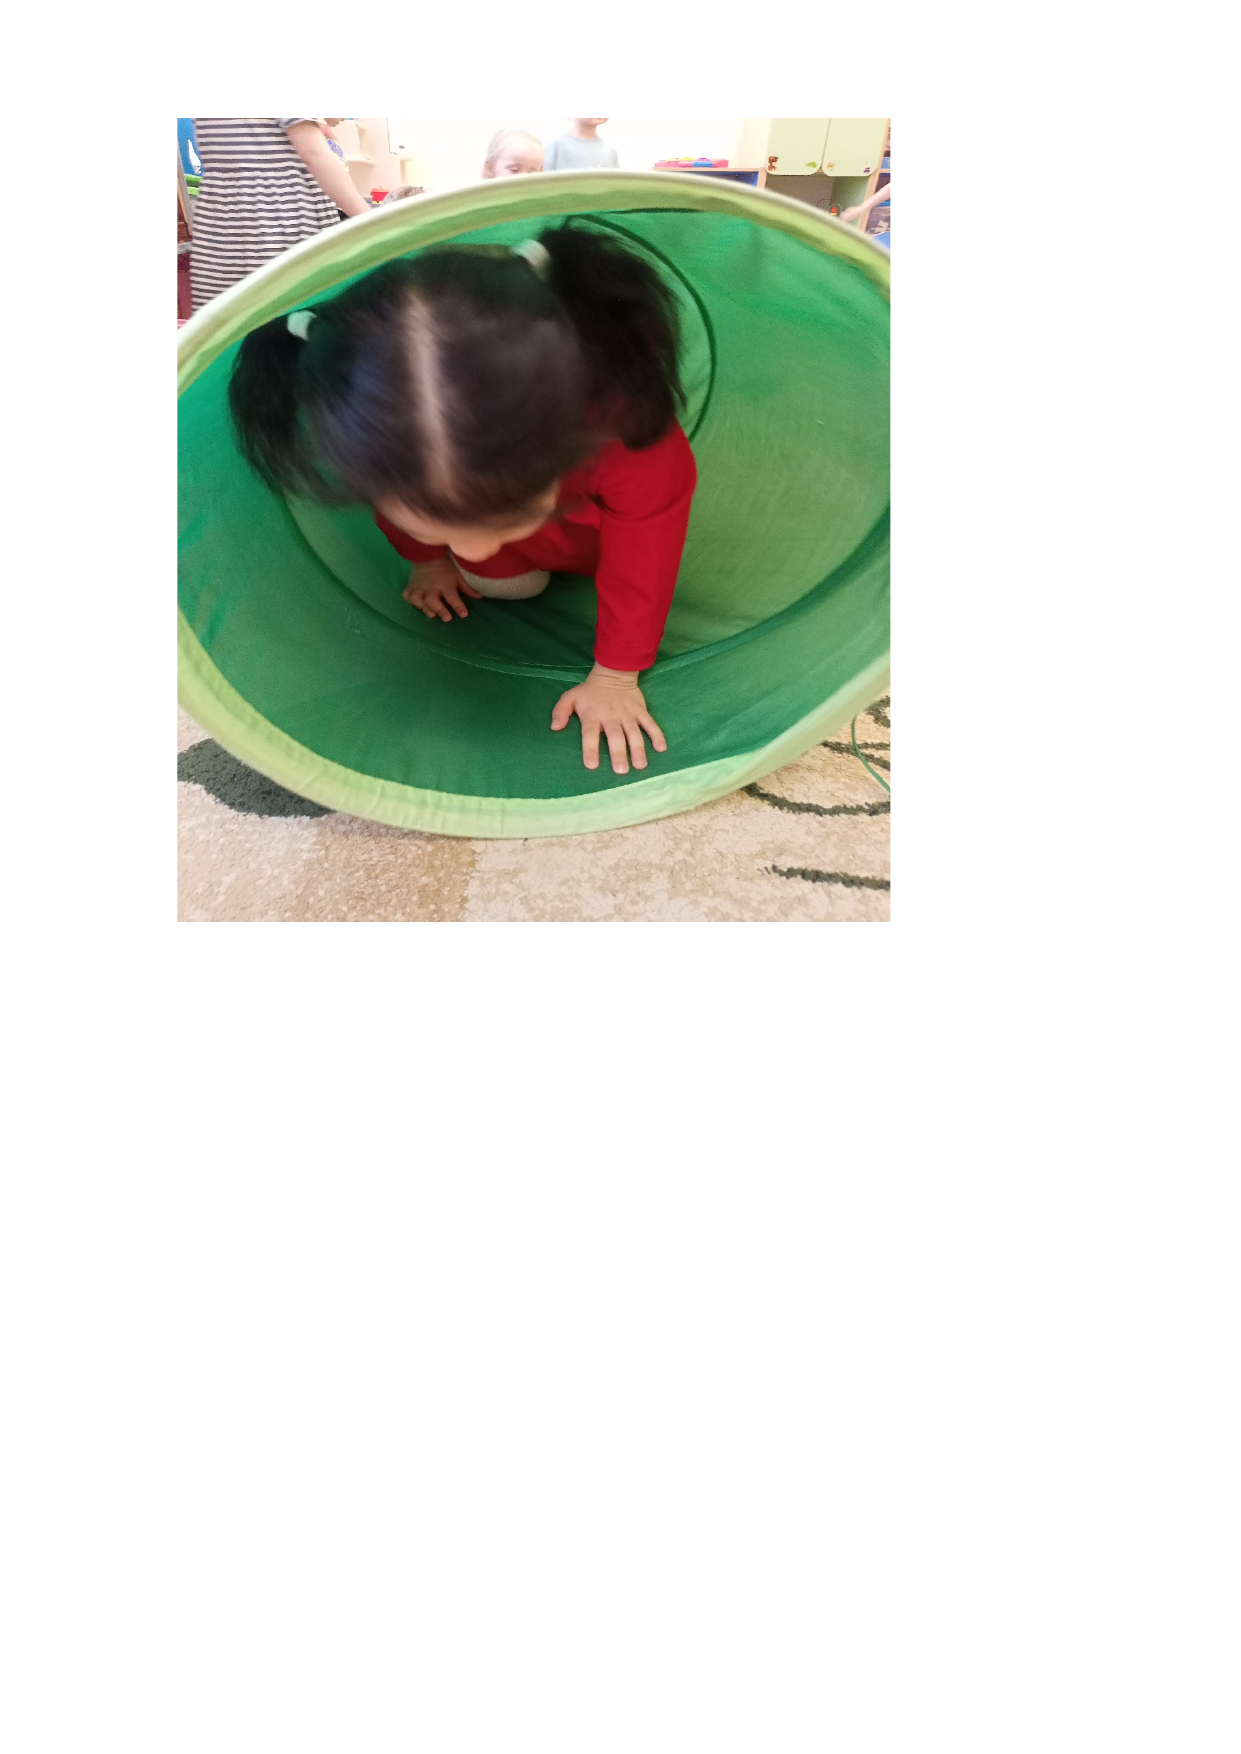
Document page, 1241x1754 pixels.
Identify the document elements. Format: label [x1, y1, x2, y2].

picture [177, 118, 891, 922]
